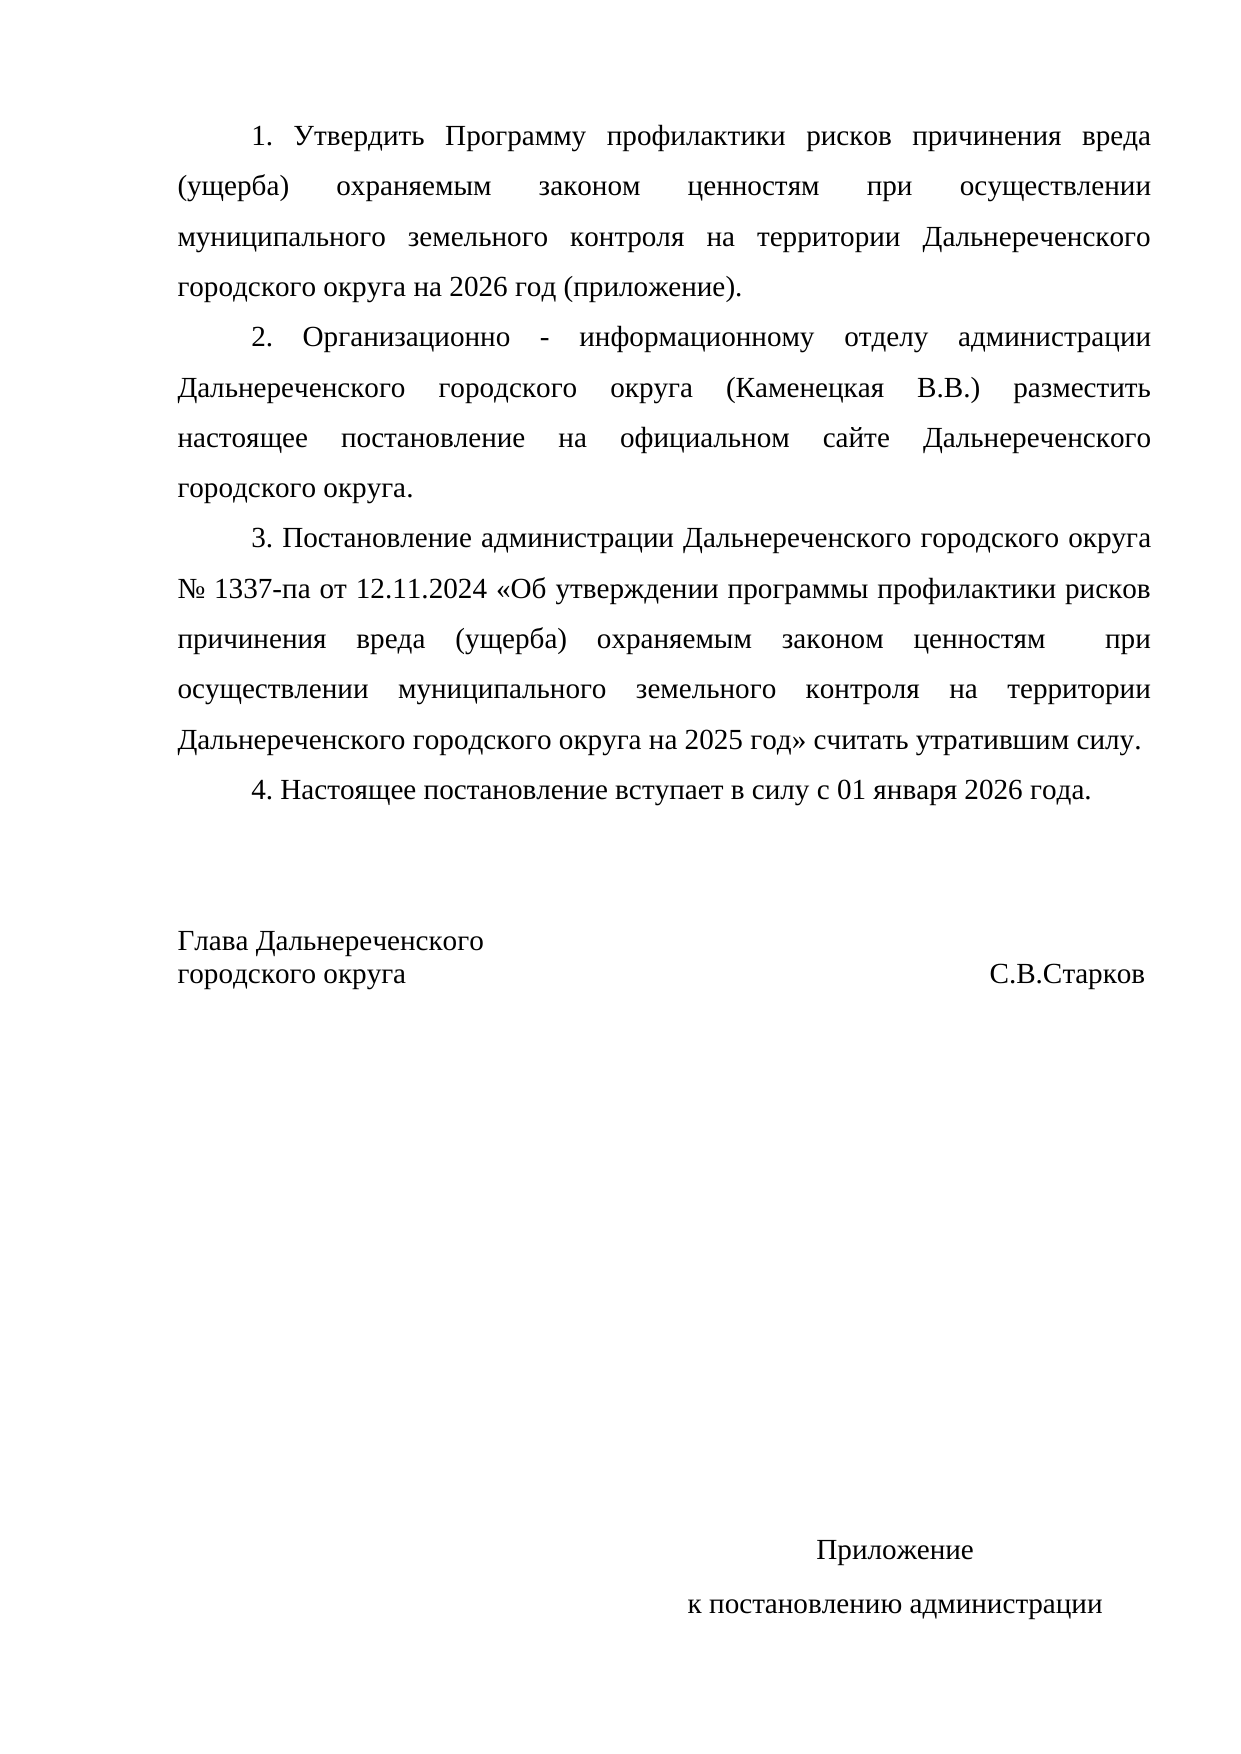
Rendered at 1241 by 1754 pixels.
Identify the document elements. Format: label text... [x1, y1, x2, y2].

text 2. Организационно - информационному отделу администрации Дальнереченского городского округа (Каменецкая В.В.) разместить настоящее постановление на официальном сайте Дальнереченского городского округа. [177, 319, 1152, 504]
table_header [561, 1532, 1152, 1636]
text городского округа С.В.Старков [177, 957, 1152, 990]
text Глава Дальнереченского [177, 923, 1152, 957]
text 4. Настоящее постановление вступает в силу с 01 января 2026 года. [177, 772, 1152, 806]
text 1. Утвердить Программу профилактики рисков причинения вреда (ущерба) охраняемым законом ценностям при осуществлении муниципального земельного контроля на территории Дальнереченского городского округа на 2026 год (приложение). [177, 118, 1152, 303]
text 3. Постановление администрации Дальнереченского городского округа № 1337-па от 12.11.2024 «Об утверждении программы профилактики рисков причинения вреда (ущерба) охраняемым законом ценностям при осуществлении муниципального земельного контроля на территории Дальнереченского городского округа на 2025 год» считать утратившим силу. [177, 521, 1152, 755]
